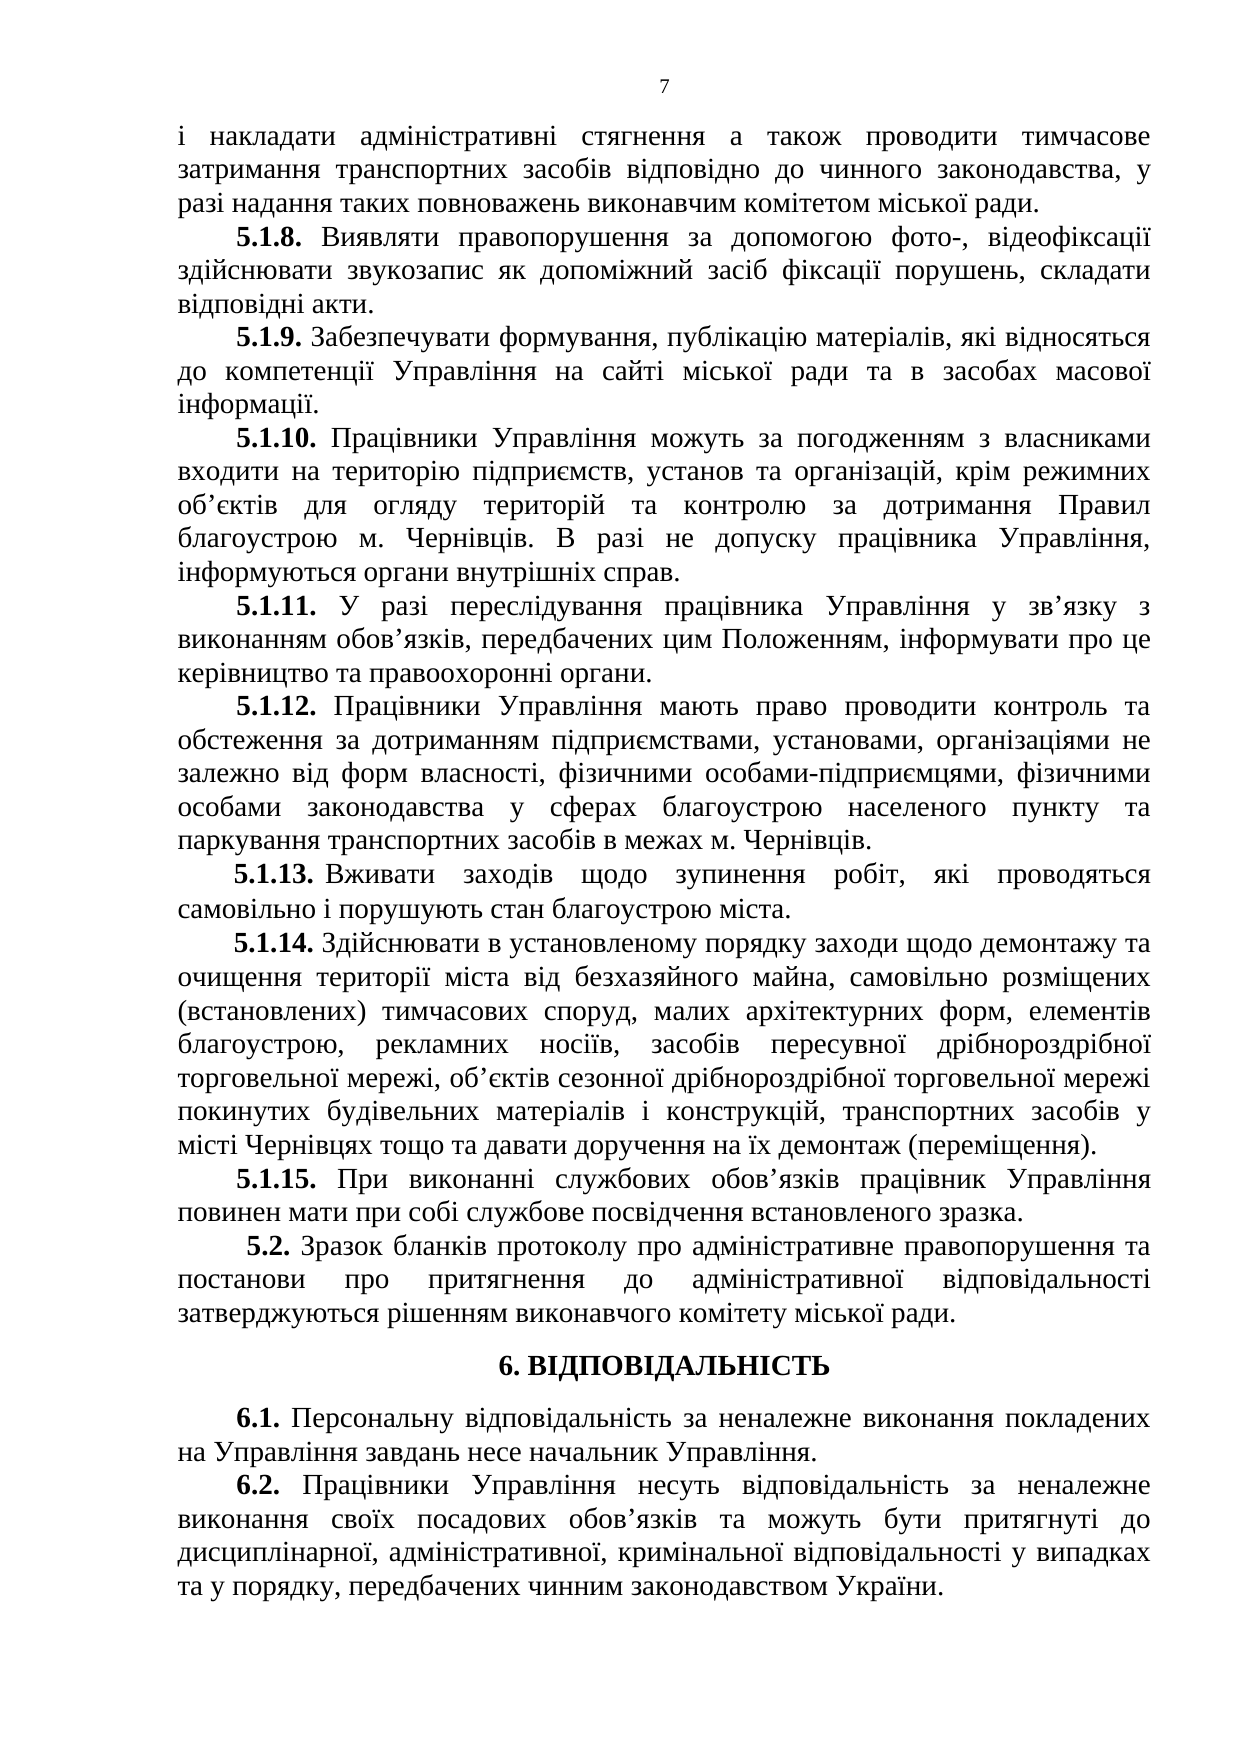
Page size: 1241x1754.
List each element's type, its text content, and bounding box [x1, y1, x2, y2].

text 5.1.15. При виконанні службових обов’язків працівник Управління повинен мати при собі службове посвідчення встановленого зразка. [177, 1161, 1152, 1228]
text 5.1.9. Забезпечувати формування, публікацію матеріалів, які відносяться до компетенції Управління на сайті міської ради та в засобах масової інформації. [177, 319, 1152, 420]
text 6.1. Персональну відповідальність за неналежне виконання покладених на Управління завдань несе начальник Управління. [177, 1400, 1152, 1467]
text 5.1.14. Здійснювати в установленому порядку заходи щодо демонтажу та очищення території міста від безхазяйного майна, самовільно розміщених (встановлених) тимчасових споруд, малих архітектурних форм, елементів благоустрою, рекламних носіїв, засобів пересувної дрібнороздрібної торговельної мережі, об’єктів сезонної дрібнороздрібної торговельної мережі покинутих будівельних матеріалів і конструкцій, транспортних засобів у місті Чернівцях тощо та давати доручення на їх демонтаж (переміщення). [177, 926, 1152, 1161]
text 6. ВІДПОВІДАЛЬНІСТЬ [177, 1348, 1152, 1381]
text 5.1.8. Виявляти правопорушення за допомогою фото-, відеофіксації здійснювати звукозапис як допоміжний засіб фіксації порушень, складати відповідні акти. [177, 219, 1152, 319]
list Вживати заходів щодо зупинення робіт, які проводяться самовільно і порушують стан благоустрою міста. [177, 856, 1152, 926]
text 6.2. Працівники Управління несуть відповідальність за неналежне виконання своїх посадових обов’язків та можуть бути притягнуті до дисциплінарної, адміністративної, кримінальної відповідальності у випадках та у порядку, передбачених чинним законодавством України. [177, 1467, 1152, 1602]
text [177, 118, 1152, 219]
text 5.1.12. Працівники Управління мають право проводити контроль та обстеження за дотриманням підприємствами, установами, організаціями не залежно від форм власності, фізичними особами-підприємцями, фізичними особами законодавства у сферах благоустрою населеного пункту та паркування транспортних засобів в межах м. Чернівців. [177, 688, 1152, 856]
text 5.2. Зразок бланків протоколу про адміністративне правопорушення та постанови про притягнення до адміністративної відповідальності затверджуються рішенням виконавчого комітету міської ради. [177, 1228, 1152, 1328]
text 5.1.10. Працівники Управління можуть за погодженням з власниками входити на територію підприємств, установ та організацій, крім режимних об’єктів для огляду територій та контролю за дотримання Правил благоустрою м. Чернівців. В разі не допуску працівника Управління, інформуються органи внутрішніх справ. [177, 420, 1152, 588]
text 5.1.11. У разі переслідування працівника Управління у зв’язку з виконанням обов’язків, передбачених цим Положенням, інформувати про це керівництво та правоохоронні органи. [177, 588, 1152, 688]
